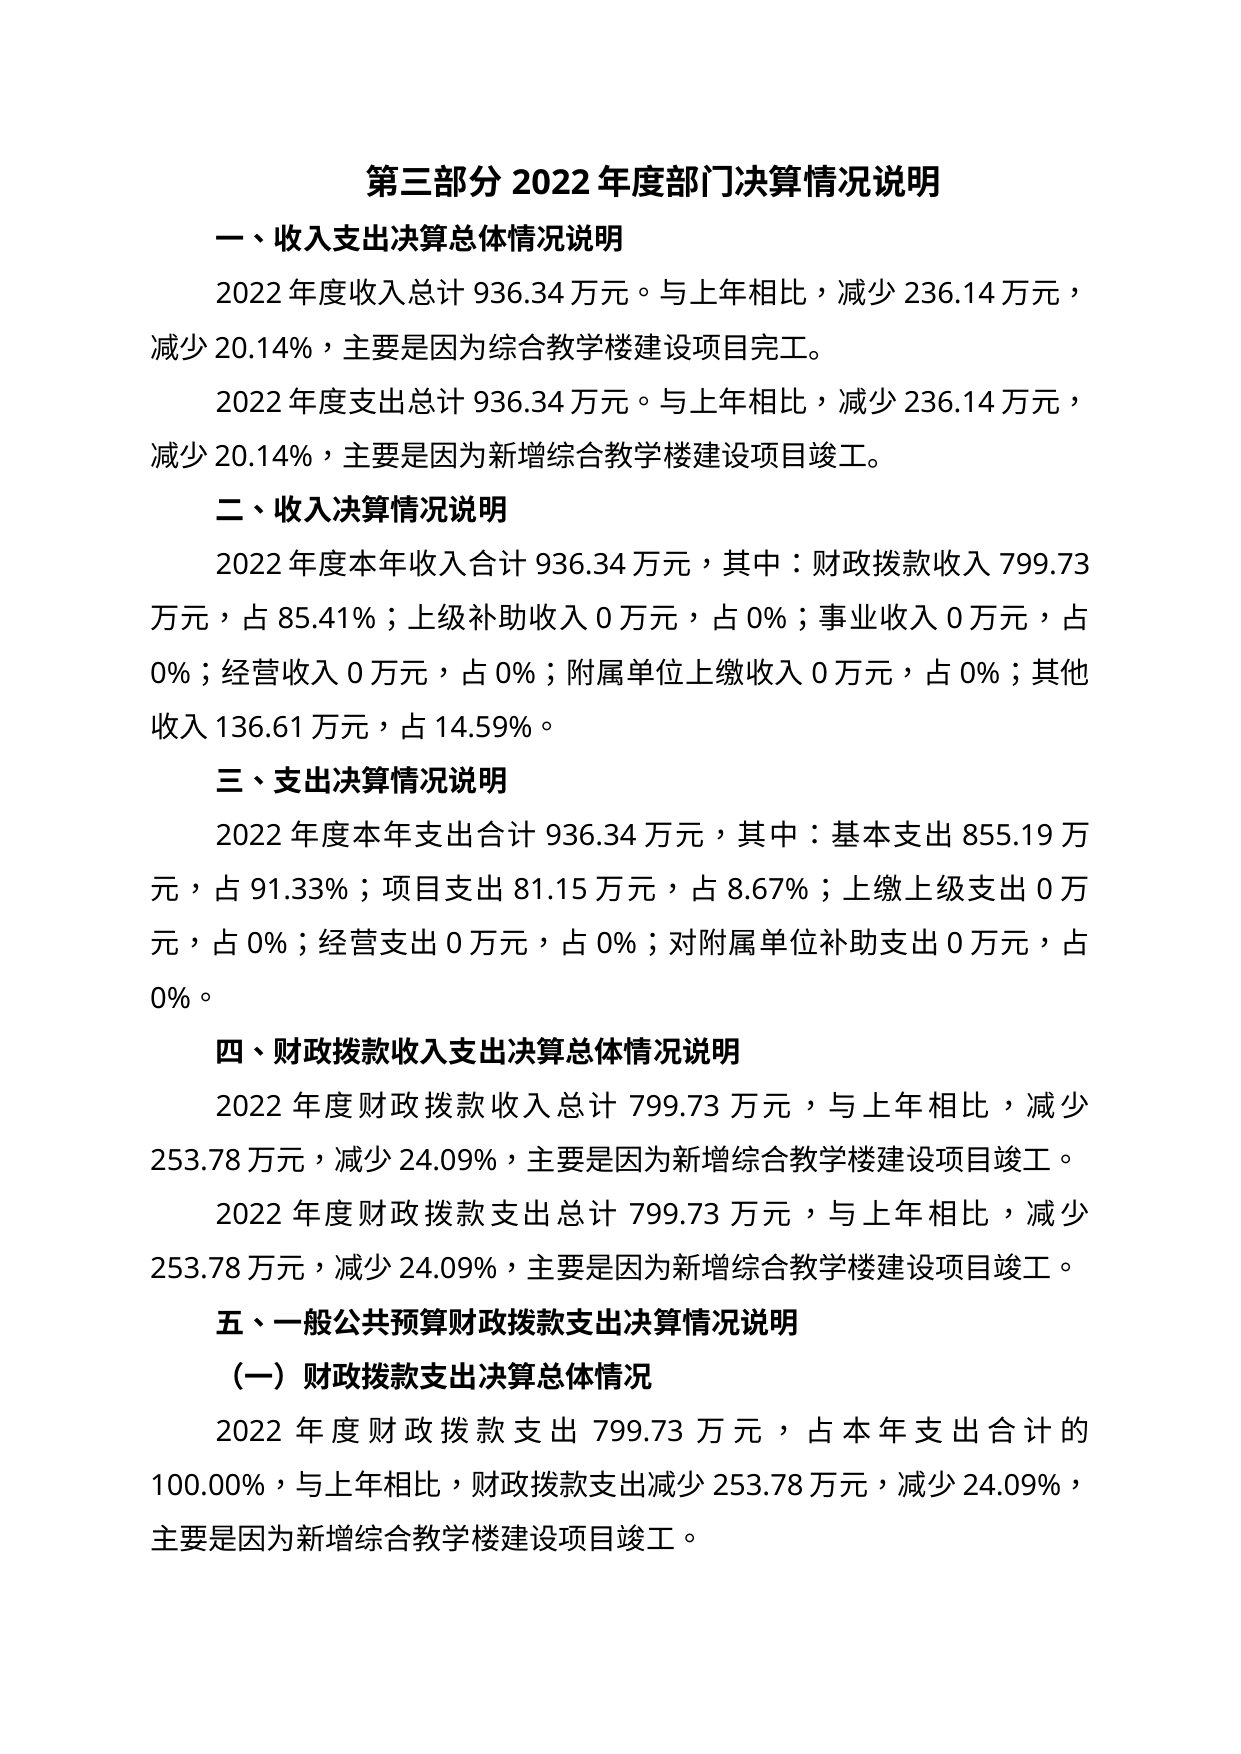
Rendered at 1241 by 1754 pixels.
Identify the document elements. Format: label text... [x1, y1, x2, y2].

text （一）财政拨款支出决算总体情况 [150, 1342, 1090, 1396]
text 第三部分 2022年度部门决算情况说明 [150, 150, 1090, 204]
text 五、一般公共预算财政拨款支出决算情况说明 [150, 1287, 1090, 1342]
text 三、支出决算情况说明 [150, 746, 1090, 800]
text 2022年度财政拨款支出799.73万元，占本年支出合计的100.00%，与上年相比，财政拨款支出减少253.78万元，减少24.09%，主要是因为新增综合教学楼建设项目竣工。 [150, 1396, 1090, 1558]
text 2022年度本年支出合计936.34万元，其中：基本支出855.19万元，占91.33%；项目支出81.15万元，占8.67%；上缴上级支出0万元，占0%；经营支出0万元，占0%；对附属单位补助支出0万元，占0%。 [150, 800, 1090, 1017]
text 2022年度本年收入合计936.34万元，其中：财政拨款收入799.73万元，占85.41%；上级补助收入0万元，占0%；事业收入0万元，占0%；经营收入0万元，占0%；附属单位上缴收入0万元，占0%；其他收入136.61万元，占14.59%。 [150, 529, 1090, 746]
text 2022年度财政拨款收入总计799.73万元，与上年相比，减少253.78万元，减少24.09%，主要是因为新增综合教学楼建设项目竣工。 [150, 1071, 1090, 1179]
text 四、财政拨款收入支出决算总体情况说明 [150, 1017, 1090, 1071]
text 一、收入支出决算总体情况说明 [150, 204, 1090, 258]
text 2022年度收入总计936.34万元。与上年相比，减少236.14万元，减少20.14%，主要是因为综合教学楼建设项目完工。 [150, 258, 1090, 367]
text 二、收入决算情况说明 [150, 475, 1090, 529]
text 2022年度财政拨款支出总计799.73万元，与上年相比，减少253.78万元，减少24.09%，主要是因为新增综合教学楼建设项目竣工。 [150, 1179, 1090, 1287]
text 2022年度支出总计936.34万元。与上年相比，减少236.14万元，减少20.14%，主要是因为新增综合教学楼建设项目竣工。 [150, 367, 1090, 475]
